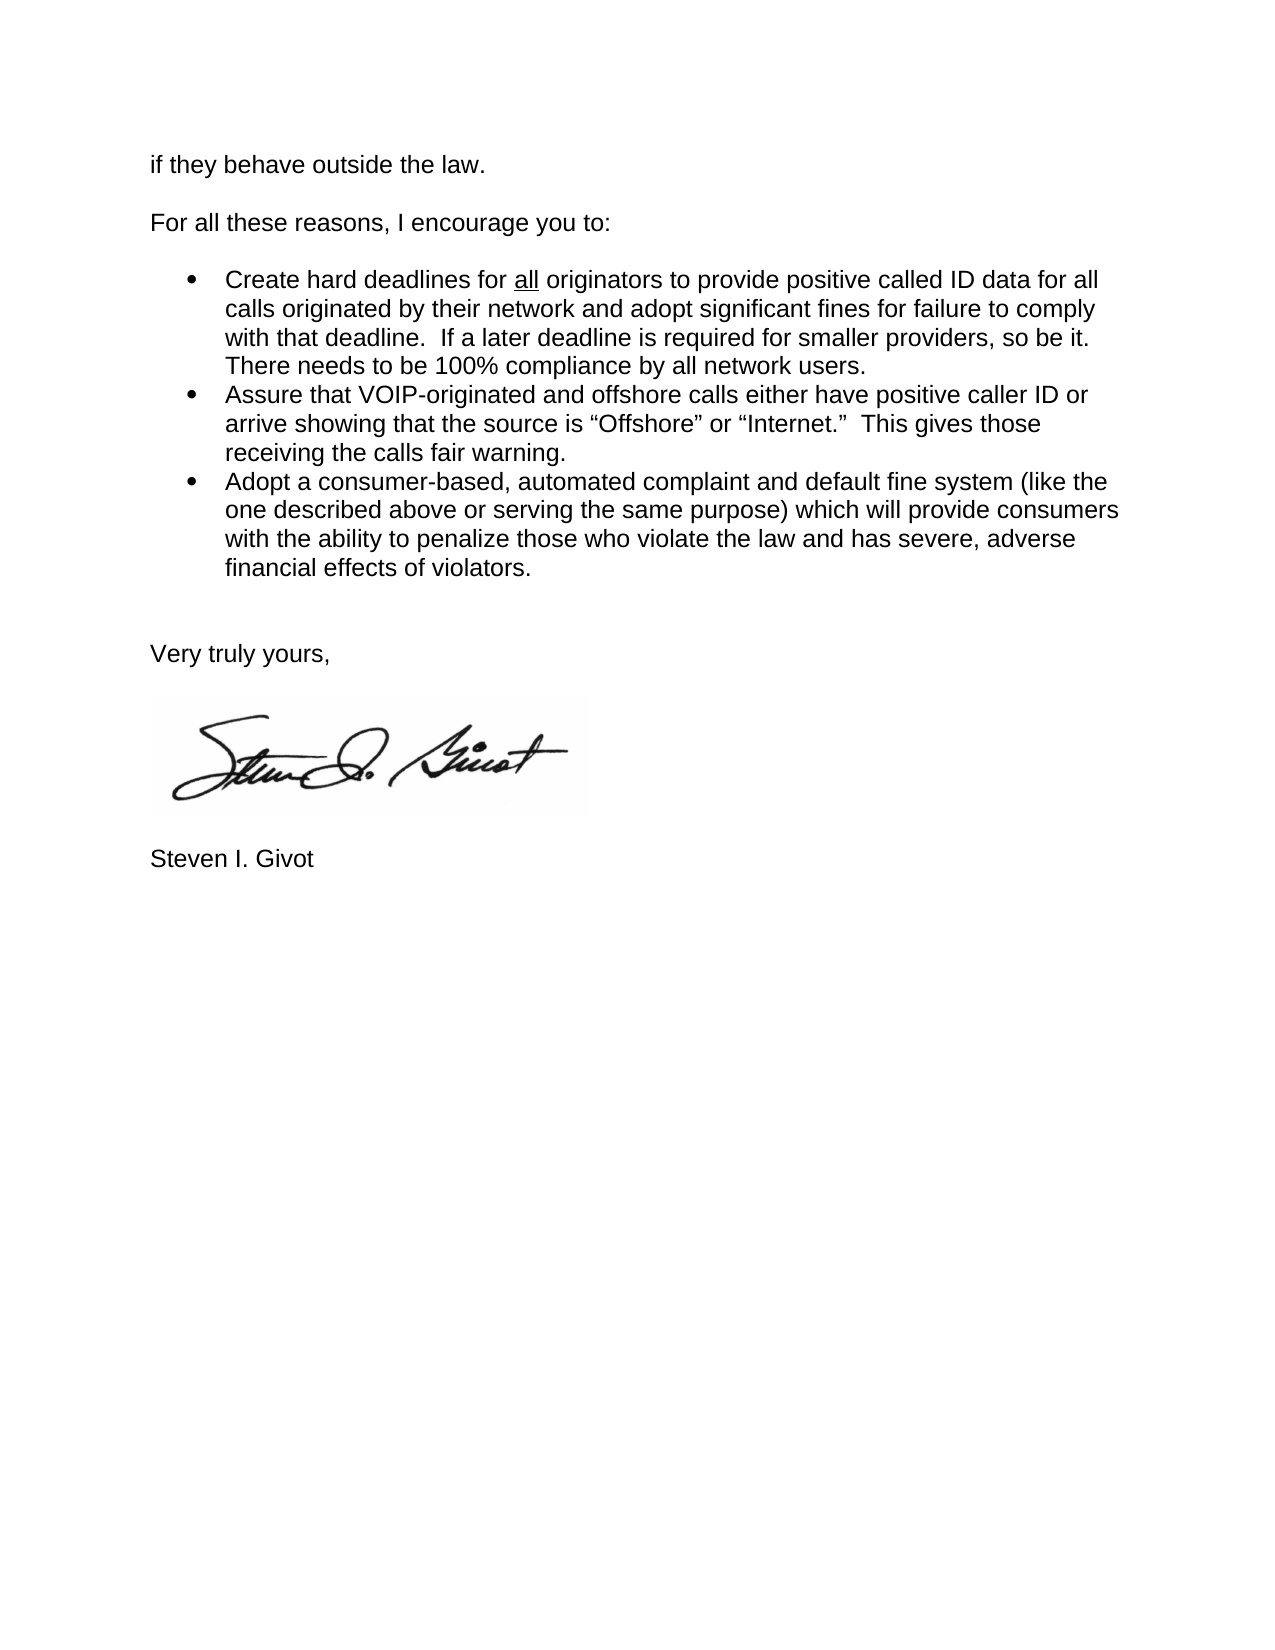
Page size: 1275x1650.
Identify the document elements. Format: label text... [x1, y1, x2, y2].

list Adopt a consumer-based, automated complaint and default fine system (like the one described above or serving the same purpose) which will provide consumers with the ability to penalize those who violate the law and has severe, adverse financial effects of violators. [187, 466, 1125, 582]
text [150, 150, 1125, 179]
text Very truly yours, [150, 639, 1125, 668]
list Create hard deadlines for all originators to provide positive called ID data for all calls originated by their network and adopt significant fines for failure to comply with that deadline. If a later deadline is required for smaller providers, so be it. There needs to be 100% compliance by all network users. [187, 265, 1125, 380]
list Assure that VOIP-originated and offshore calls either have positive caller ID or arrive showing that the source is “Offshore” or “Internet.” This gives those receiving the calls fair warning. [187, 380, 1125, 466]
picture [150, 696, 588, 816]
text For all these reasons, I encourage you to: [150, 207, 1125, 236]
text Steven I. Givot [150, 844, 1125, 901]
